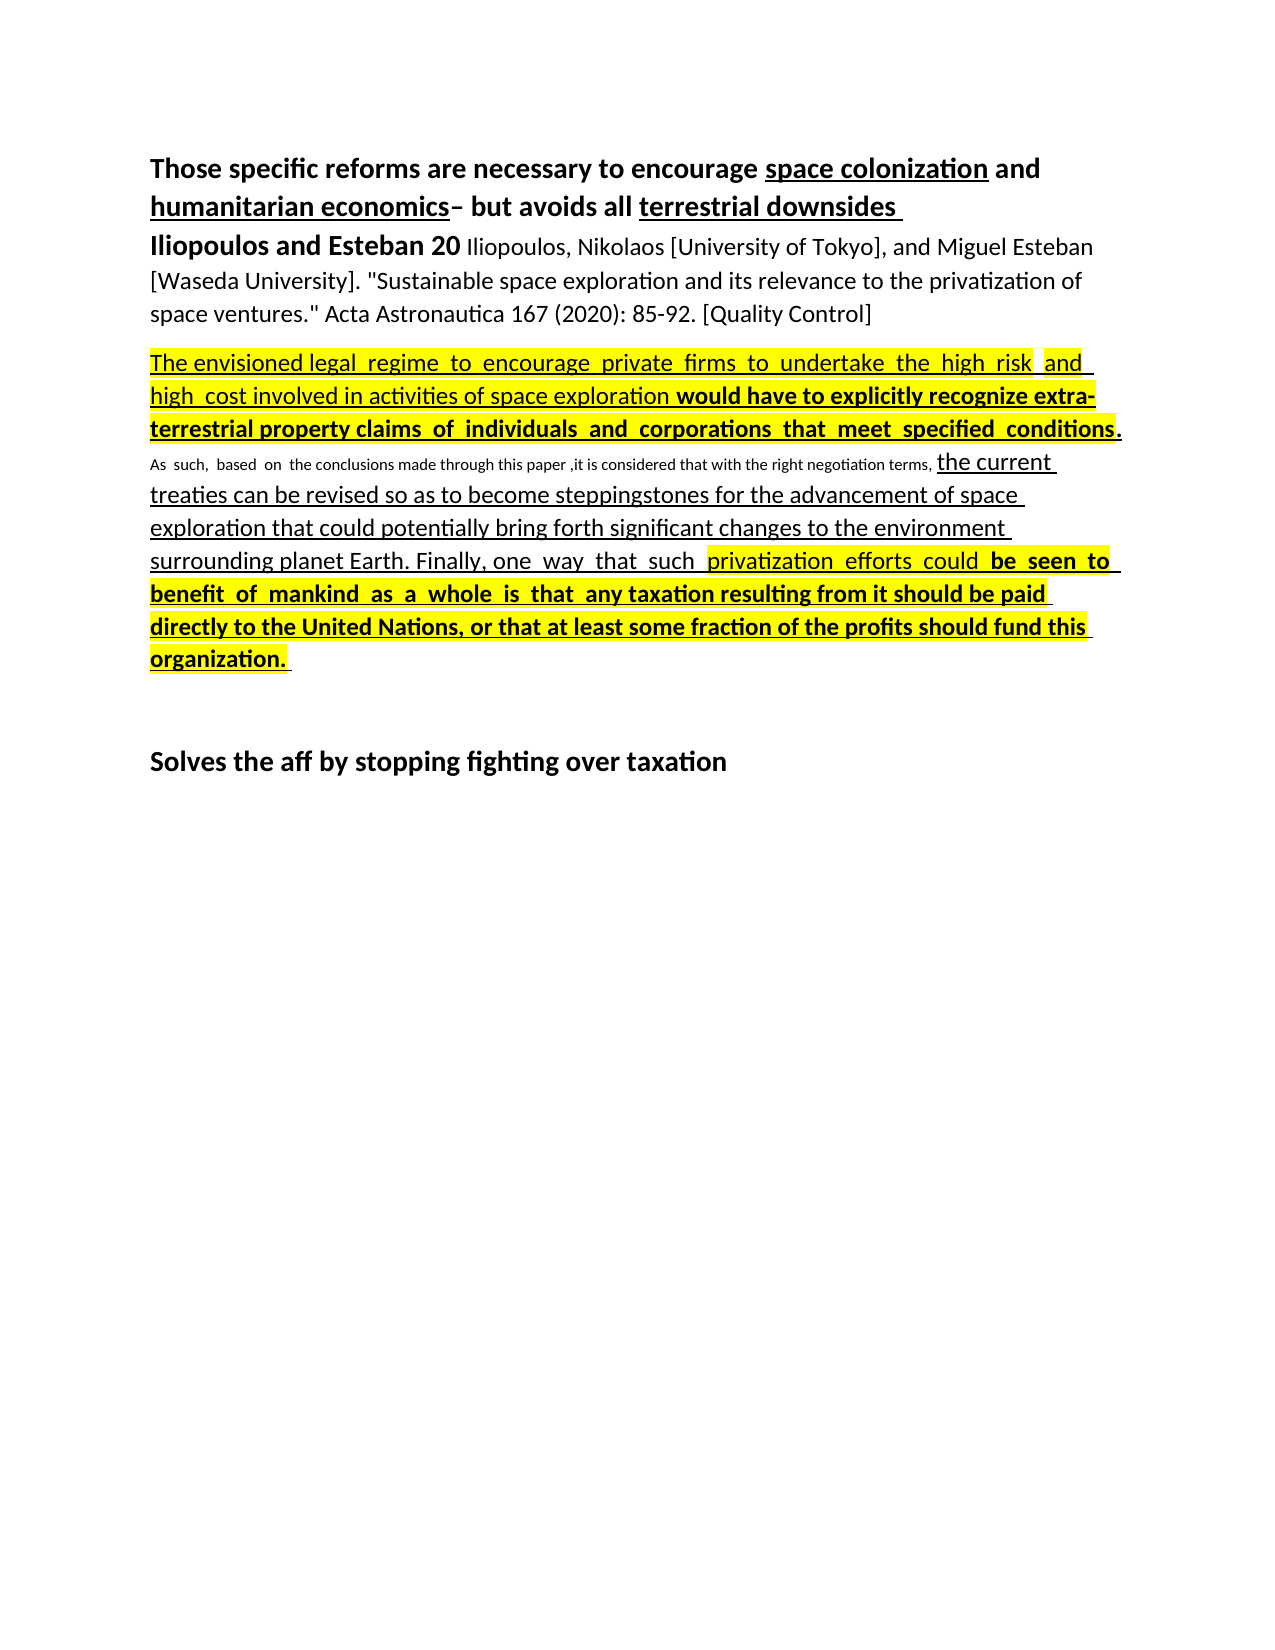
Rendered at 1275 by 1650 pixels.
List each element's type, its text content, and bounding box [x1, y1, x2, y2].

text The envisioned legal regime to encourage private firms to undertake the high risk and high cost involved in activities of space exploration would have to explicitly recognize extra-terrestrial property claims of individuals and corporations that meet specified conditions. As such, based on the conclusions made through this paper ,it is considered that with the right negotiation terms, the current treaties can be revised so as to become steppingstones for the advancement of space exploration that could potentially bring forth significant changes to the environment surrounding planet Earth. Finally, one way that such privatization efforts could be seen to benefit of mankind as a whole is that any taxation resulting from it should be paid directly to the United Nations, or that at least some fraction of the profits should fund this organization. [150, 347, 1125, 674]
text Iliopoulos and Esteban 20 Iliopoulos, Nikolaos [University of Tokyo], and Miguel Esteban [Waseda University]. "Sustainable space exploration and its relevance to the privatization of space ventures." Acta Astronautica 167 (2020): 85-92. [Quality Control] [150, 227, 1125, 328]
subtitle Solves the aff by stopping fighting over taxation [150, 743, 1125, 778]
subtitle Those specific reforms are necessary to encourage space colonization and humanitarian economics– but avoids all terrestrial downsides [150, 150, 1125, 224]
